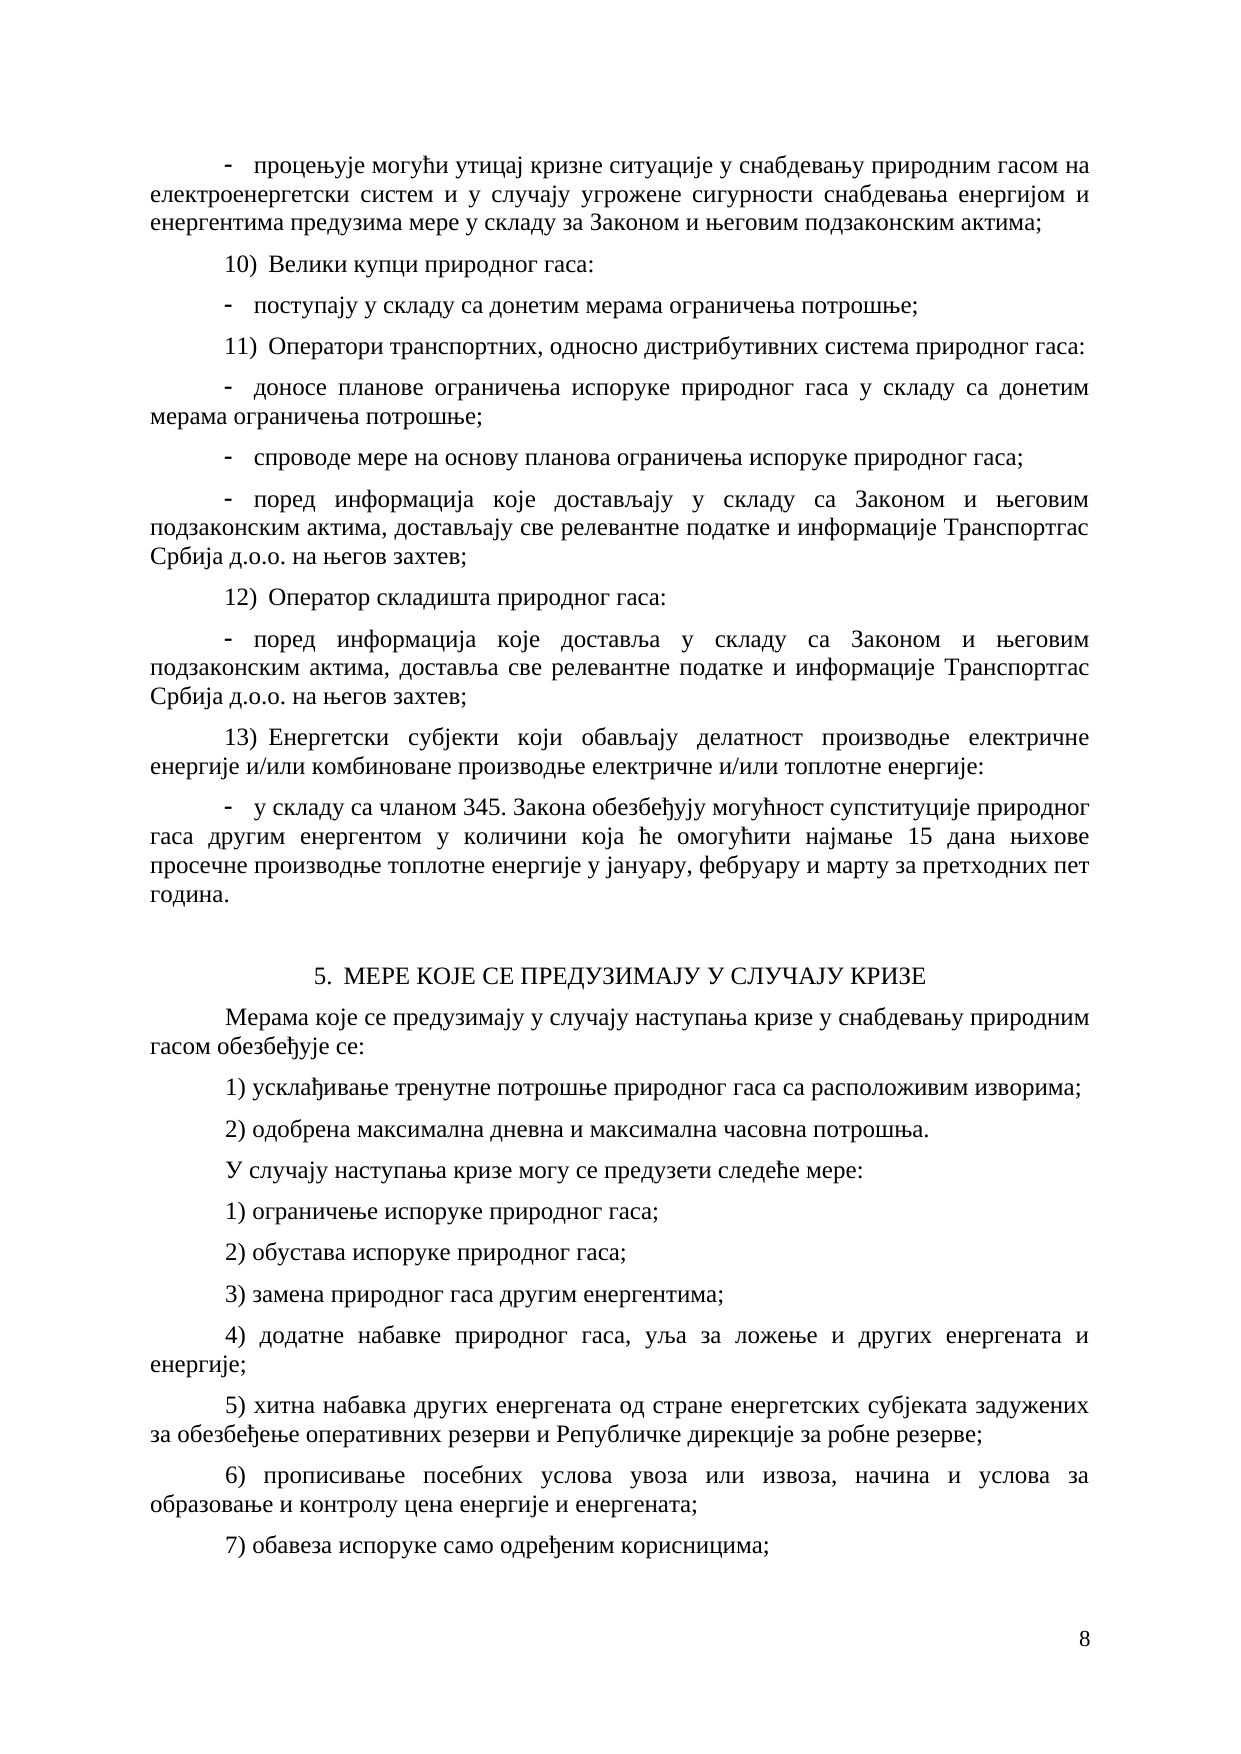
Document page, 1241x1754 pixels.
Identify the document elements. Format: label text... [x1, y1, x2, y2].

list доносе планове ограничења испоруке природног гаса у складу са донетим мерама ограничења потрошње; [150, 372, 1090, 430]
list процењује могући утицај кризне ситуације у снабдевању природним гасом на електроенергетски систем и у случају угрожене сигурности снабдевања енергијом и енергентима предузима мере у складу за Законом и његовим подзаконским актима; [150, 150, 1090, 236]
text 7) обавеза испоруке само одређеним корисницима; [150, 1530, 1090, 1559]
text 2) одобрена максимална дневна и максимална часовна потрошња. [150, 1114, 1090, 1142]
list поред информација које достављају у складу са Законом и његовим подзаконским актима, достављају све релевантне податке и информације Транспoртгас Србија д.о.о. на његов захтев; [150, 484, 1090, 570]
text Мерама које се предузимају у случају наступања кризе у снабдевању природним гасом обезбеђује се: [150, 1002, 1090, 1060]
text У случају наступања кризе могу се предузети следеће мере: [150, 1155, 1090, 1184]
list Енергетски субјекти који обављају делатност производње електричне енергије и/или комбиноване производње електричне и/или топлотне енергије: [150, 722, 1090, 780]
text 4) додатне набавке природног гаса, уља за ложење и других енергената и енергије; [150, 1320, 1090, 1377]
list поред информација које доставља у складу са Законом и његовим подзаконским актима, доставља све релевантне податке и информације Транспoртгас Србија д.о.о. на његов захтев; [150, 624, 1090, 710]
list Оператор складишта природног гаса: [150, 582, 1090, 611]
list Оператори транспортних, односно дистрибутивних система природног гаса: [150, 331, 1090, 360]
list поступају у складу са донетим мерама ограничења потрошње; [150, 290, 1090, 319]
text 6) прописивање посебних услова увоза или извоза, начина и услова за образовање и контролу цена енергије и енергената; [150, 1460, 1090, 1517]
subtitle МЕРЕ КОЈЕ СЕ ПРЕДУЗИМАЈУ У СЛУЧАЈУ КРИЗЕ [150, 961, 1090, 990]
list спроводе мере на основу планова ограничења испоруке природног гаса; [150, 442, 1090, 471]
list Велики купци природног гаса: [150, 249, 1090, 277]
text 1) усклађивање тренутне потрошње природног гаса са расположивим изворима; [150, 1072, 1090, 1101]
text 3) замена природног гаса другим енергентима; [150, 1279, 1090, 1307]
text 1) ограничење испоруке природног гаса; [150, 1196, 1090, 1225]
text 5) хитна набавка других енергената од стране енергетских субјеката задужених за обезбеђење оперативних резерви и Републичке дирекције за робне резерве; [150, 1390, 1090, 1447]
list у складу са чланом 345. Закона обезбеђују могућност супституције природног гаса другим енергентом у количини која ће омогућити најмање 15 дана њихове просечне производње топлотне енергије у јануару, фебруару и марту за претходних пет година. [150, 792, 1090, 907]
text 2) обустава испоруке природног гаса; [150, 1237, 1090, 1266]
